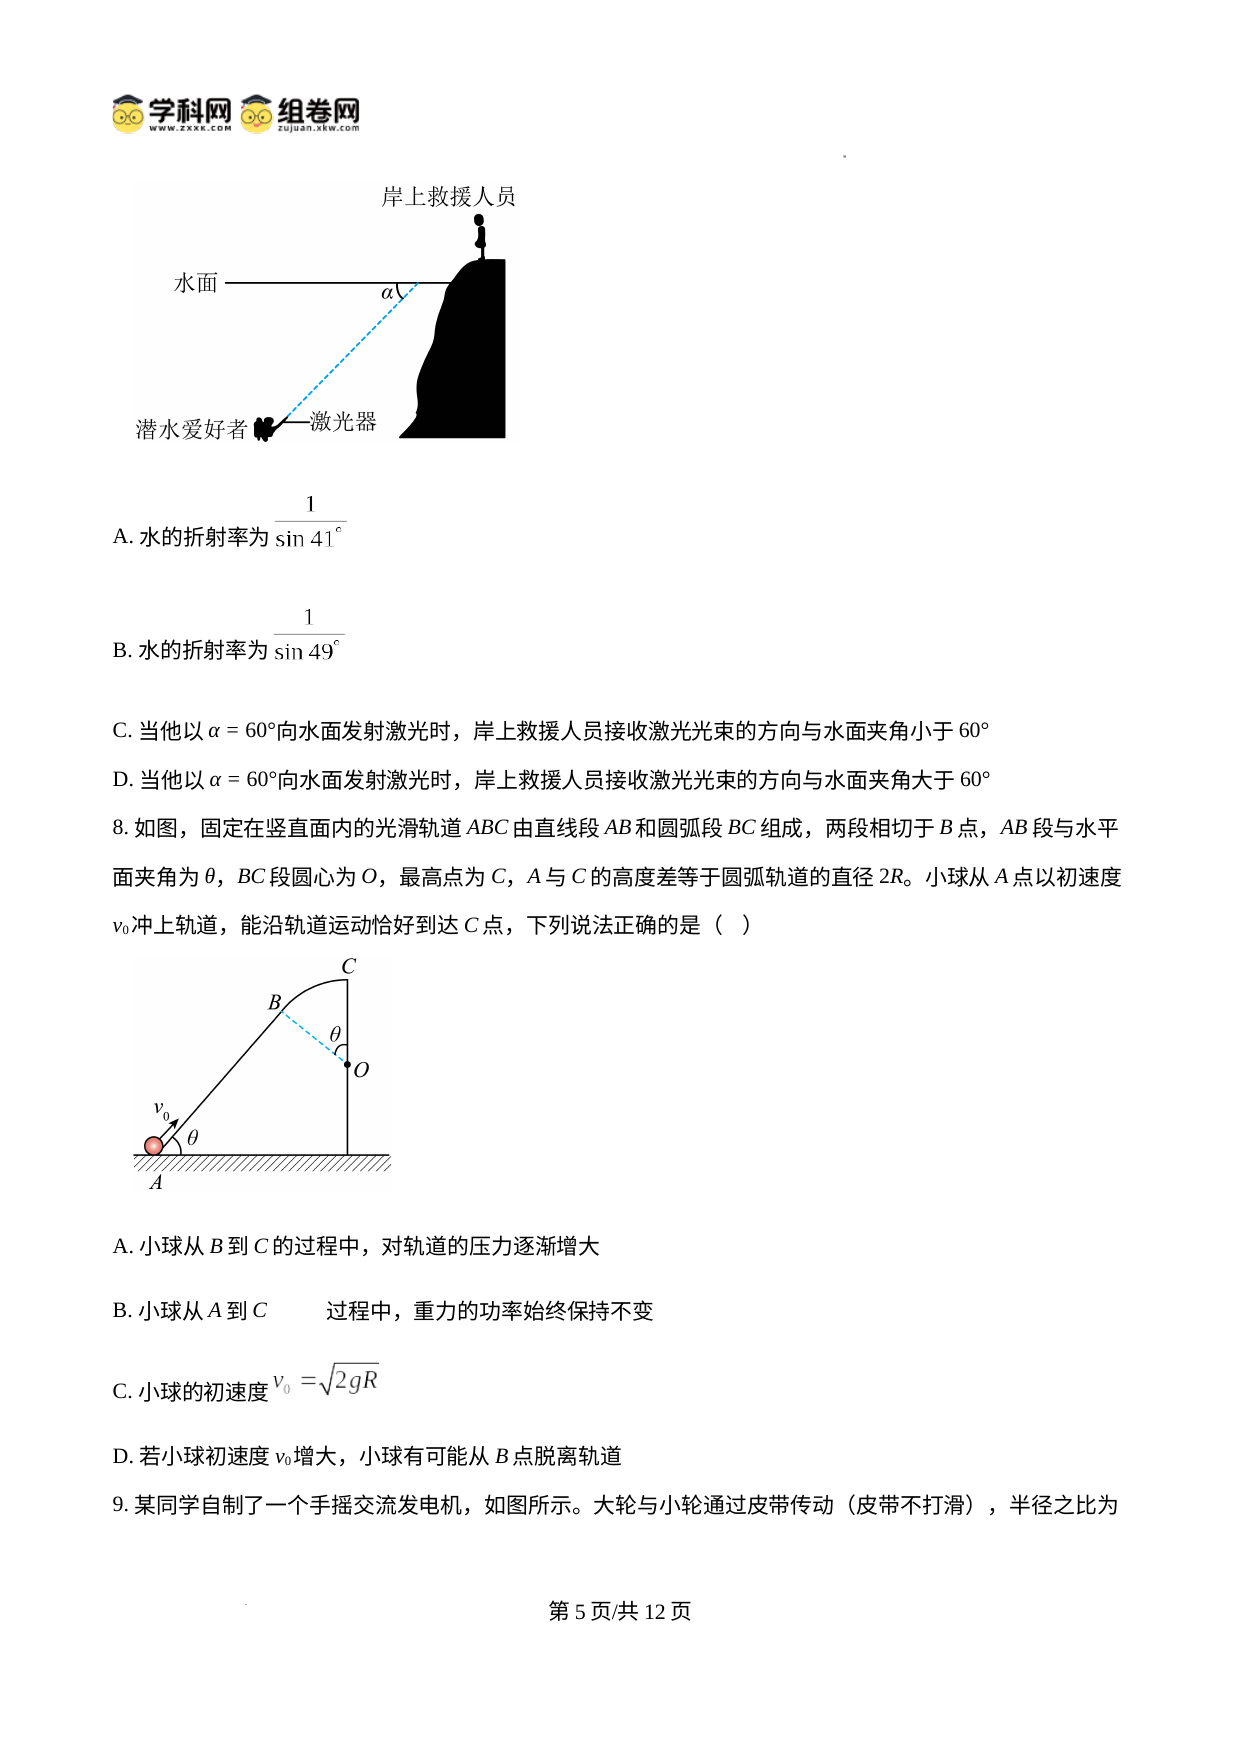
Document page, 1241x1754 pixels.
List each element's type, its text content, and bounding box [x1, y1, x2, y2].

picture [240, 90, 360, 138]
text B. 小球从A到C过程中，重力的功率始终保持不变 [112, 1277, 1128, 1342]
text D. 当他以α = 60°向水面发射激光时，岸上救援人员接收激光光束的方向与水面夹角大于60° [112, 762, 1128, 795]
text C. 当他以α = 60°向水面发射激光时，岸上救援人员接收激光光束的方向与水面夹角小于60° [112, 714, 1128, 746]
text A. 水的折射率为 [112, 487, 1128, 585]
picture [112, 90, 231, 138]
text 8. 如图，固定在竖直面内的光滑轨道ABC由直线段AB和圆弧段BC组成，两段相切于B点，AB段与水平面夹角为θ，BC段圆心为O，最高点为C，A与C的高度差等于圆弧轨道的直径2R。小球从A点以初速度v0冲上轨道，能沿轨道运动恰好到达C点，下列说法正确的是（ ） [112, 811, 1128, 941]
text D. 若小球初速度v0增大，小球有可能从B点脱离轨道 [112, 1439, 1128, 1471]
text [112, 1487, 1128, 1520]
text C. 小球的初速度 [112, 1358, 1128, 1423]
text A. 小球从B到C的过程中，对轨道的压力逐渐增大 [112, 1229, 1128, 1261]
text B. 水的折射率为 [112, 601, 1128, 698]
picture [131, 956, 393, 1191]
picture [131, 182, 519, 445]
